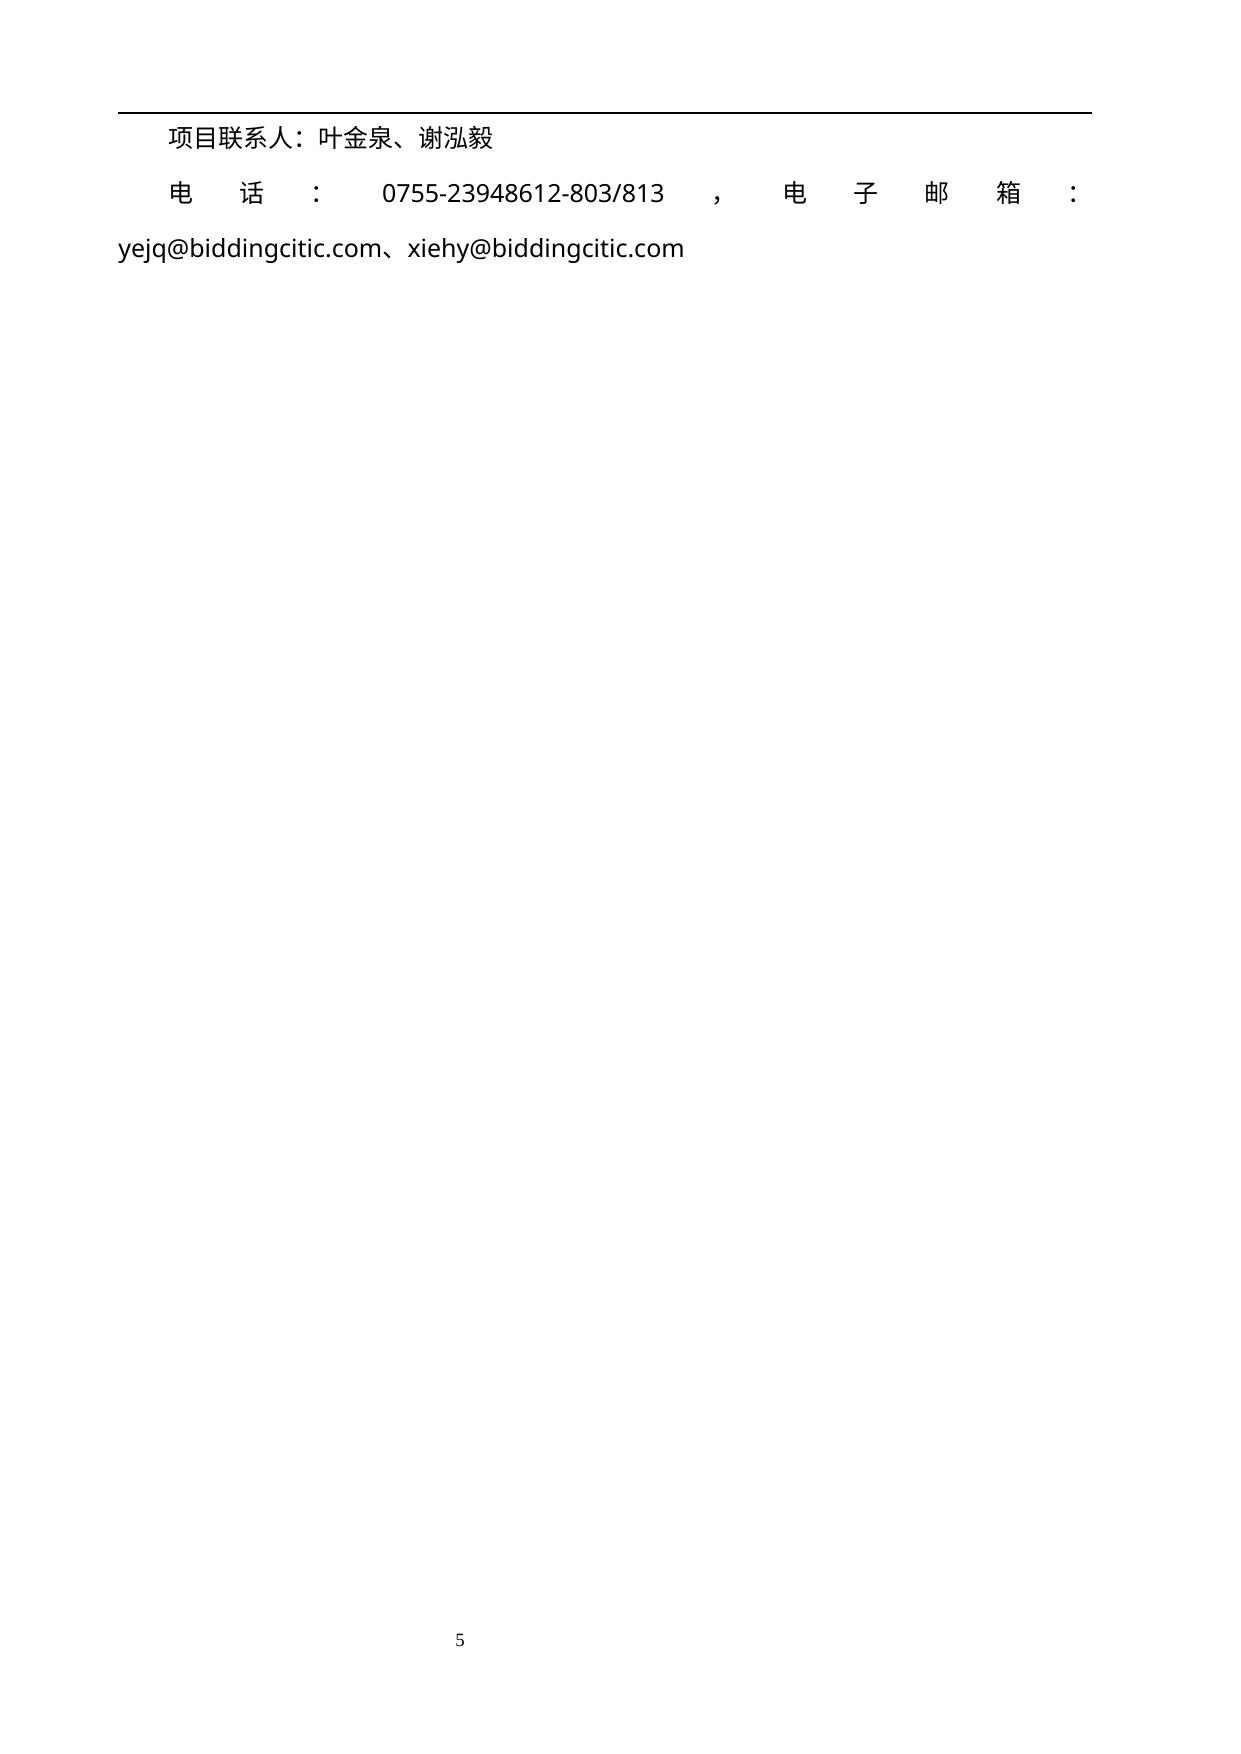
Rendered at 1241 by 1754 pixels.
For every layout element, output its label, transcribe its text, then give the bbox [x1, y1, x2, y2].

text 项目联系人：叶金泉、谢泓毅 [118, 118, 1092, 154]
text 电话：0755-23948612-803/813，电子邮箱：yejq@biddingcitic.com、xiehy@biddingcitic.com [118, 174, 1092, 264]
